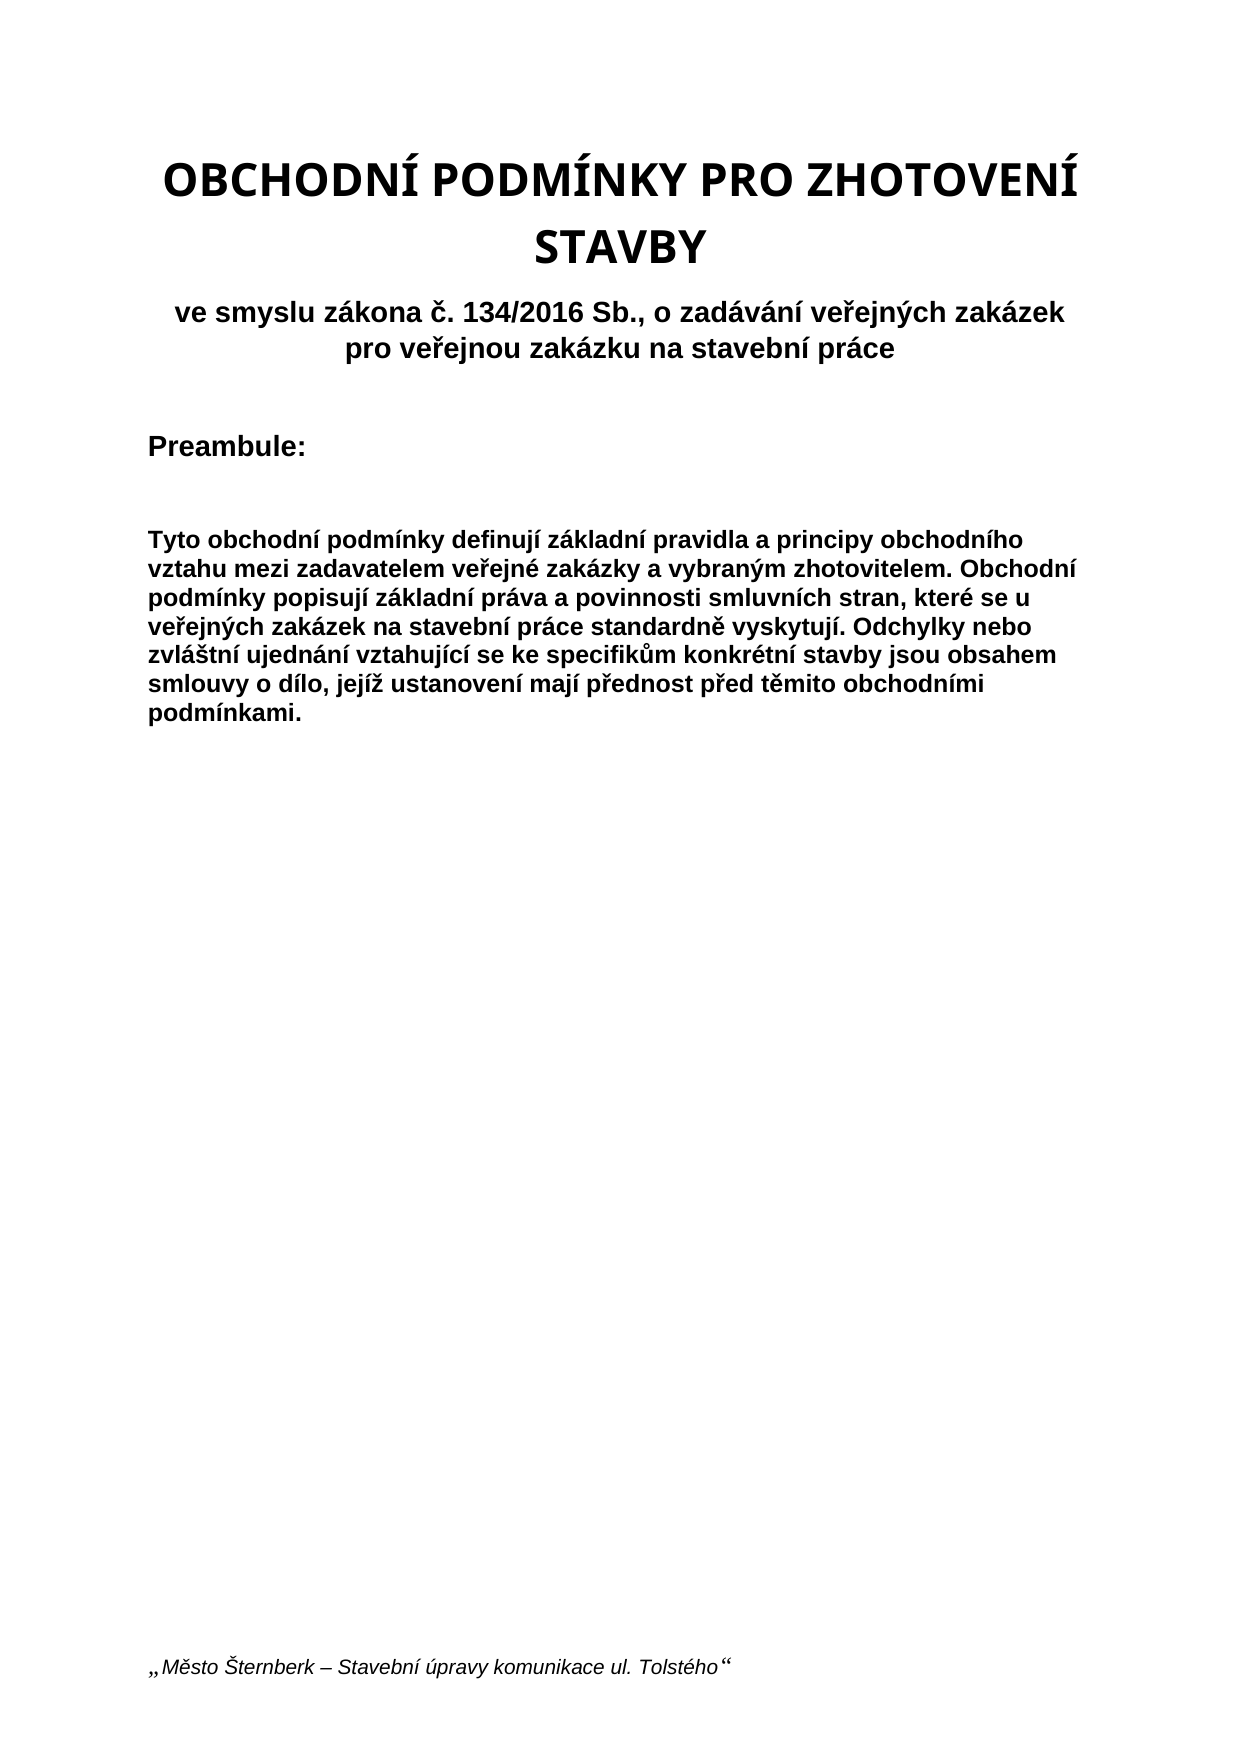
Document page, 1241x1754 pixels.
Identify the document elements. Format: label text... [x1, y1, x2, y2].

text ve smyslu zákona č. 134/2016 Sb., o zadávání veřejných zakázek pro veřejnou zakázku na stavební práce [148, 295, 1093, 364]
text Tyto obchodní podmínky definují základní pravidla a principy obchodního vztahu mezi zadavatelem veřejné zakázky a vybraným zhotovitelem. Obchodní podmínky popisují základní práva a povinnosti smluvních stran, které se u veřejných zakázek na stavební práce standardně vyskytují. Odchylky nebo zvláštní ujednání vztahující se ke specifikům konkrétní stavby jsou obsahem smlouvy o dílo, jejíž ustanovení mají přednost před těmito obchodními podmínkami. [148, 526, 1093, 727]
text Preambule: [148, 429, 1093, 463]
text OBCHODNÍ PODMÍNKY PRO ZHOTOVENÍ STAVBY [148, 148, 1093, 277]
